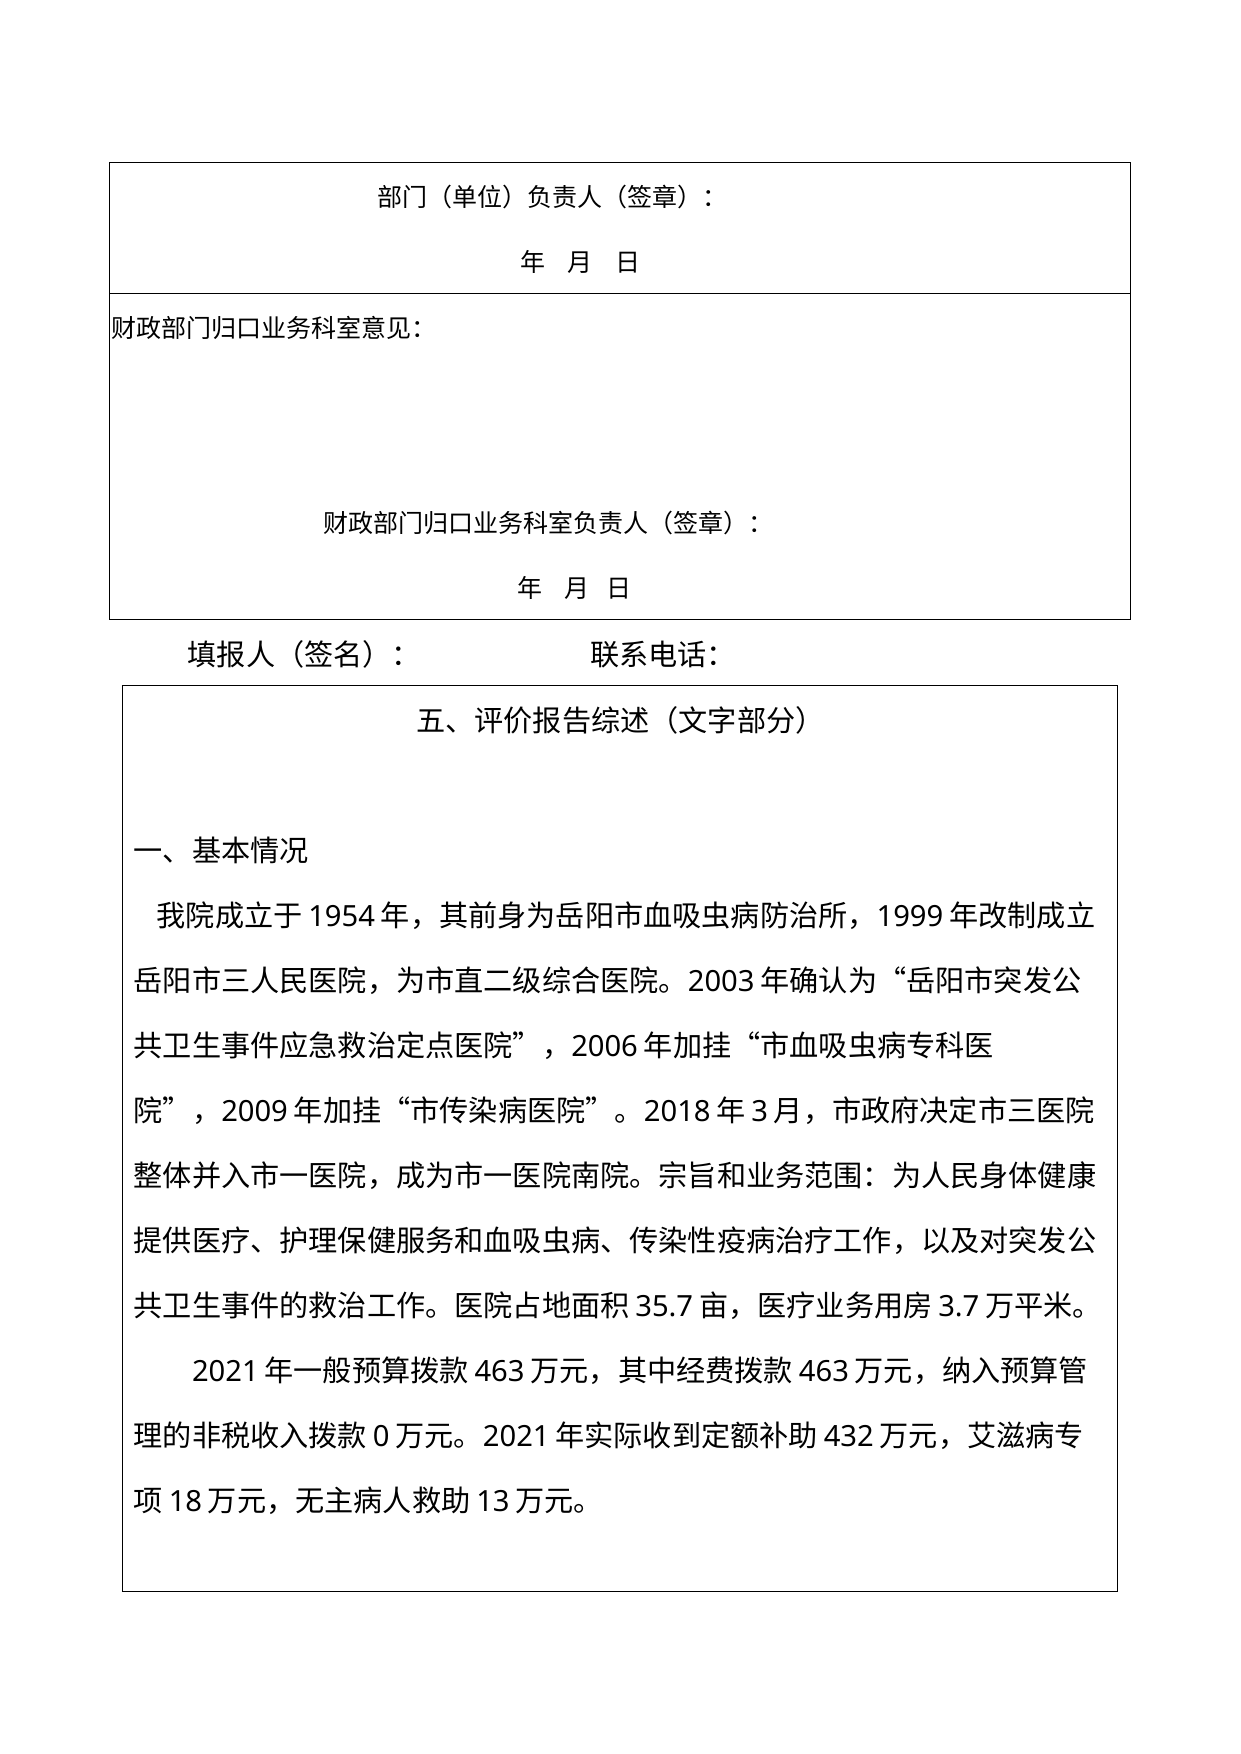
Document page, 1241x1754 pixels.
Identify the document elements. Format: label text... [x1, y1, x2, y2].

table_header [123, 686, 1117, 1591]
table_cell 财政部门归口业务科室意见： 财政部门归口业务科室负责人（签章）： 年 月 日 [110, 294, 1130, 619]
text 填报人（签名）： 联系电话： [187, 620, 1053, 685]
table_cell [110, 163, 1130, 293]
